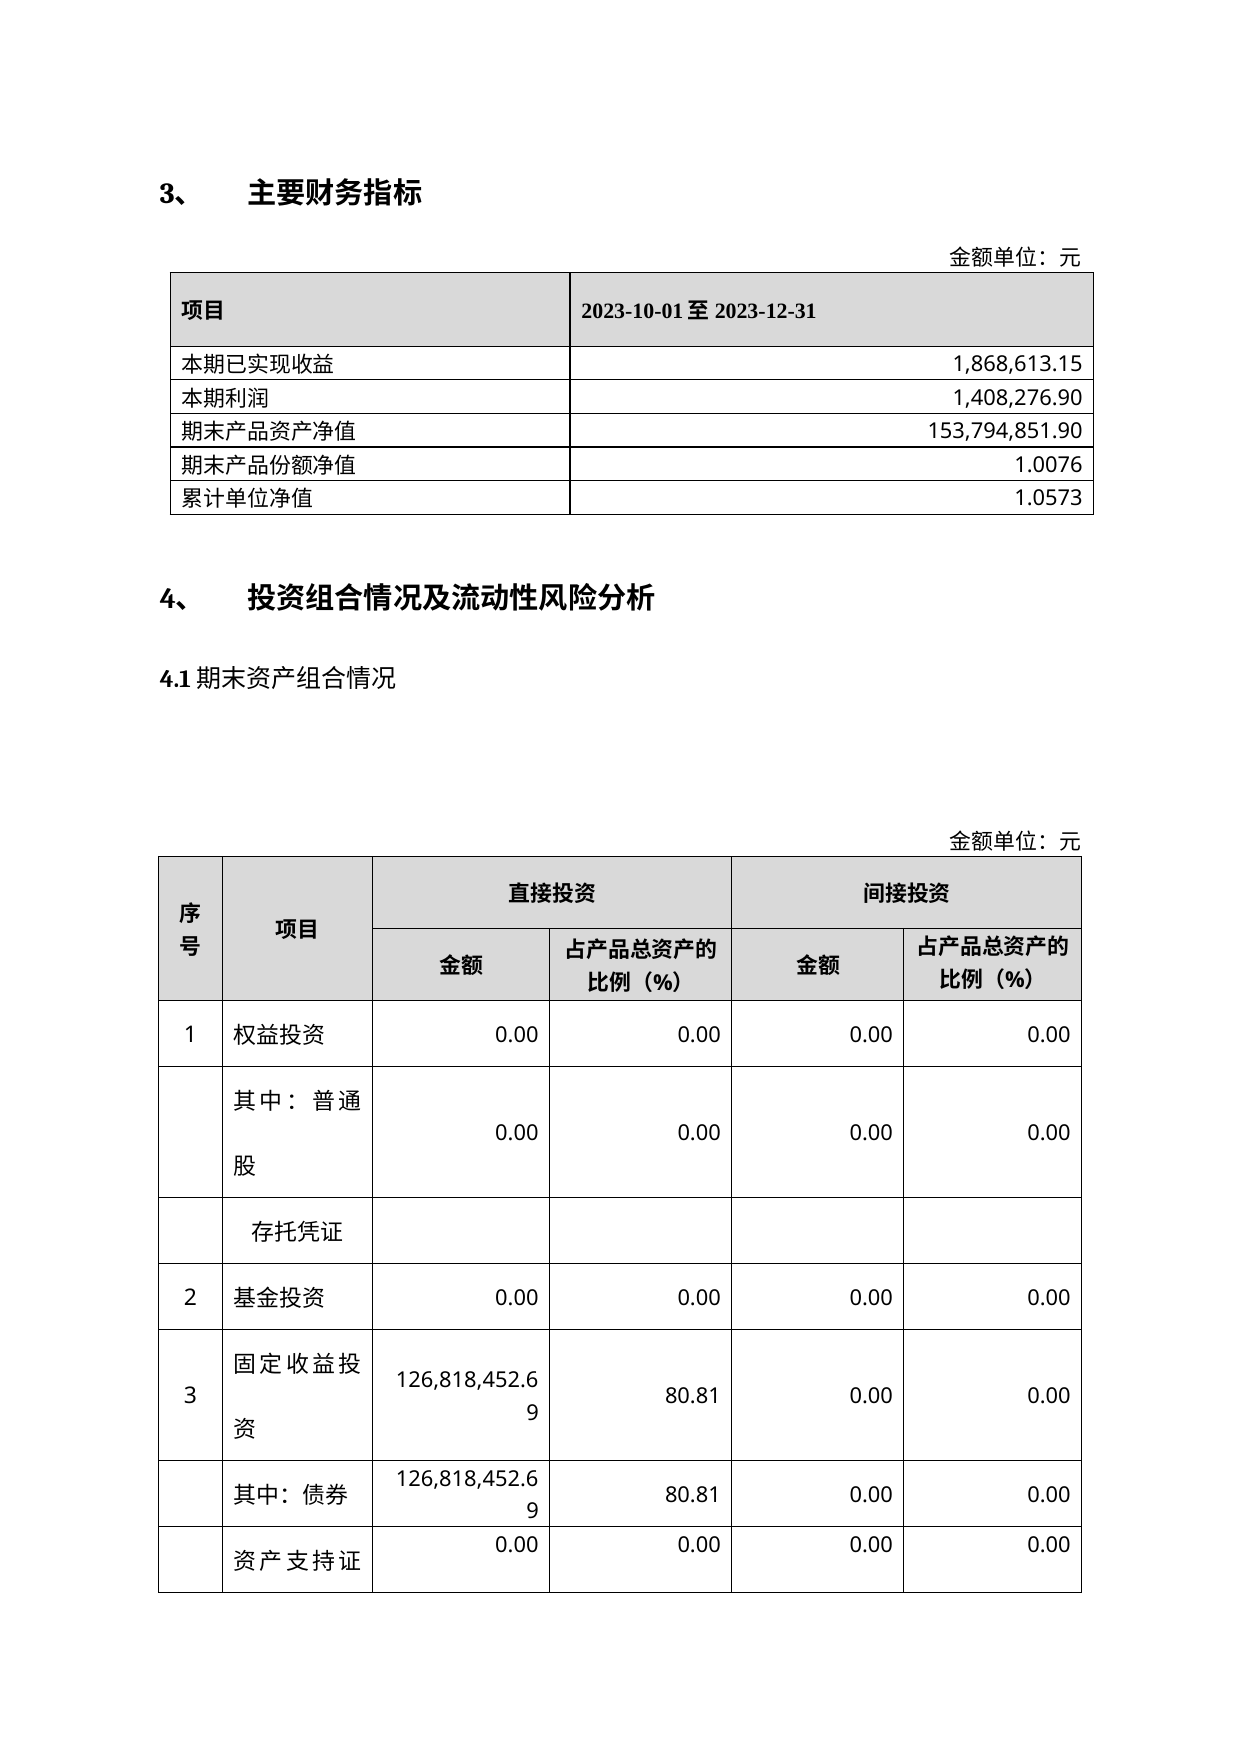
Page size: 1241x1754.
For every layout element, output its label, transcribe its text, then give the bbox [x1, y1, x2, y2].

table_cell 80.81 [550, 1330, 731, 1460]
table_cell 0.00 [904, 1067, 1081, 1197]
table_cell 固定收益投资 [223, 1330, 372, 1460]
table_cell 期末产品资产净值 [171, 414, 569, 446]
table_cell 0.00 [904, 1527, 1081, 1592]
table_cell [904, 1198, 1081, 1263]
table_cell [550, 1198, 731, 1263]
table_cell 0.00 [732, 1330, 903, 1460]
table_cell 占产品总资产的比例（%） [550, 929, 731, 1000]
table_cell 金额 [373, 929, 549, 1000]
table_cell 0.00 [373, 1067, 549, 1197]
table_cell 0.00 [732, 1527, 903, 1592]
table_cell 0.00 [904, 1330, 1081, 1460]
table_header 直接投资 [373, 857, 731, 928]
table_cell [159, 1067, 222, 1197]
table_cell 80.81 [550, 1461, 731, 1526]
title 期末资产组合情况 [159, 644, 1081, 709]
table_cell 1 [159, 1001, 222, 1066]
table_cell 占产品总资产的比例（%） [904, 929, 1081, 1000]
table_cell 0.00 [550, 1001, 731, 1066]
text 金额单位：元 [159, 239, 1081, 272]
table_header 项目 [223, 857, 372, 1000]
table_cell 权益投资 [223, 1001, 372, 1066]
table_cell 本期利润 [171, 380, 569, 413]
table_cell 其中：普通股 [223, 1067, 372, 1197]
table_cell [159, 1198, 222, 1263]
table_header 2023-10-01至 2023-12-31 [571, 273, 1093, 346]
table_cell 0.00 [550, 1264, 731, 1329]
table_cell 1.0573 [571, 481, 1093, 513]
table_cell 期末产品份额净值 [171, 448, 569, 480]
title 投资组合情况及流动性风险分析 [159, 563, 1081, 628]
table_cell [159, 1461, 222, 1526]
table_header 序号 [159, 857, 222, 1000]
table_cell 126,818,452.69 [373, 1330, 549, 1460]
table_cell [159, 1527, 222, 1592]
table_cell 本期已实现收益 [171, 347, 569, 379]
table_cell 0.00 [373, 1001, 549, 1066]
table_cell 1,408,276.90 [571, 380, 1093, 413]
table_cell [373, 1198, 549, 1263]
table_cell 其中：债券 [223, 1461, 372, 1526]
table_cell 基金投资 [223, 1264, 372, 1329]
table_cell 0.00 [732, 1001, 903, 1066]
table_cell 0.00 [732, 1461, 903, 1526]
table_cell 0.00 [904, 1001, 1081, 1066]
table_cell 0.00 [904, 1264, 1081, 1329]
table_cell 3 [159, 1330, 222, 1460]
title 主要财务指标 [159, 158, 1081, 223]
table_cell 累计单位净值 [171, 481, 569, 513]
table_cell 126,818,452.69 [373, 1461, 549, 1526]
table_cell 0.00 [550, 1067, 731, 1197]
table_cell 0.00 [550, 1527, 731, 1592]
table_header 项目 [171, 273, 569, 346]
table_cell 153,794,851.90 [571, 414, 1093, 446]
table_cell 0.00 [904, 1461, 1081, 1526]
table_cell 1.0076 [571, 448, 1093, 480]
table_header 间接投资 [732, 857, 1081, 928]
table_cell 0.00 [373, 1527, 549, 1592]
table_cell 2 [159, 1264, 222, 1329]
table_cell 金额 [732, 929, 903, 1000]
table_cell 0.00 [373, 1264, 549, 1329]
table_cell [732, 1198, 903, 1263]
table_cell 存托凭证 [223, 1198, 372, 1263]
table_cell 0.00 [732, 1264, 903, 1329]
table_cell 资产支持证券 [223, 1527, 372, 1592]
table_cell 0.00 [732, 1067, 903, 1197]
text 金额单位：元 [159, 823, 1081, 856]
table_cell 1,868,613.15 [571, 347, 1093, 379]
